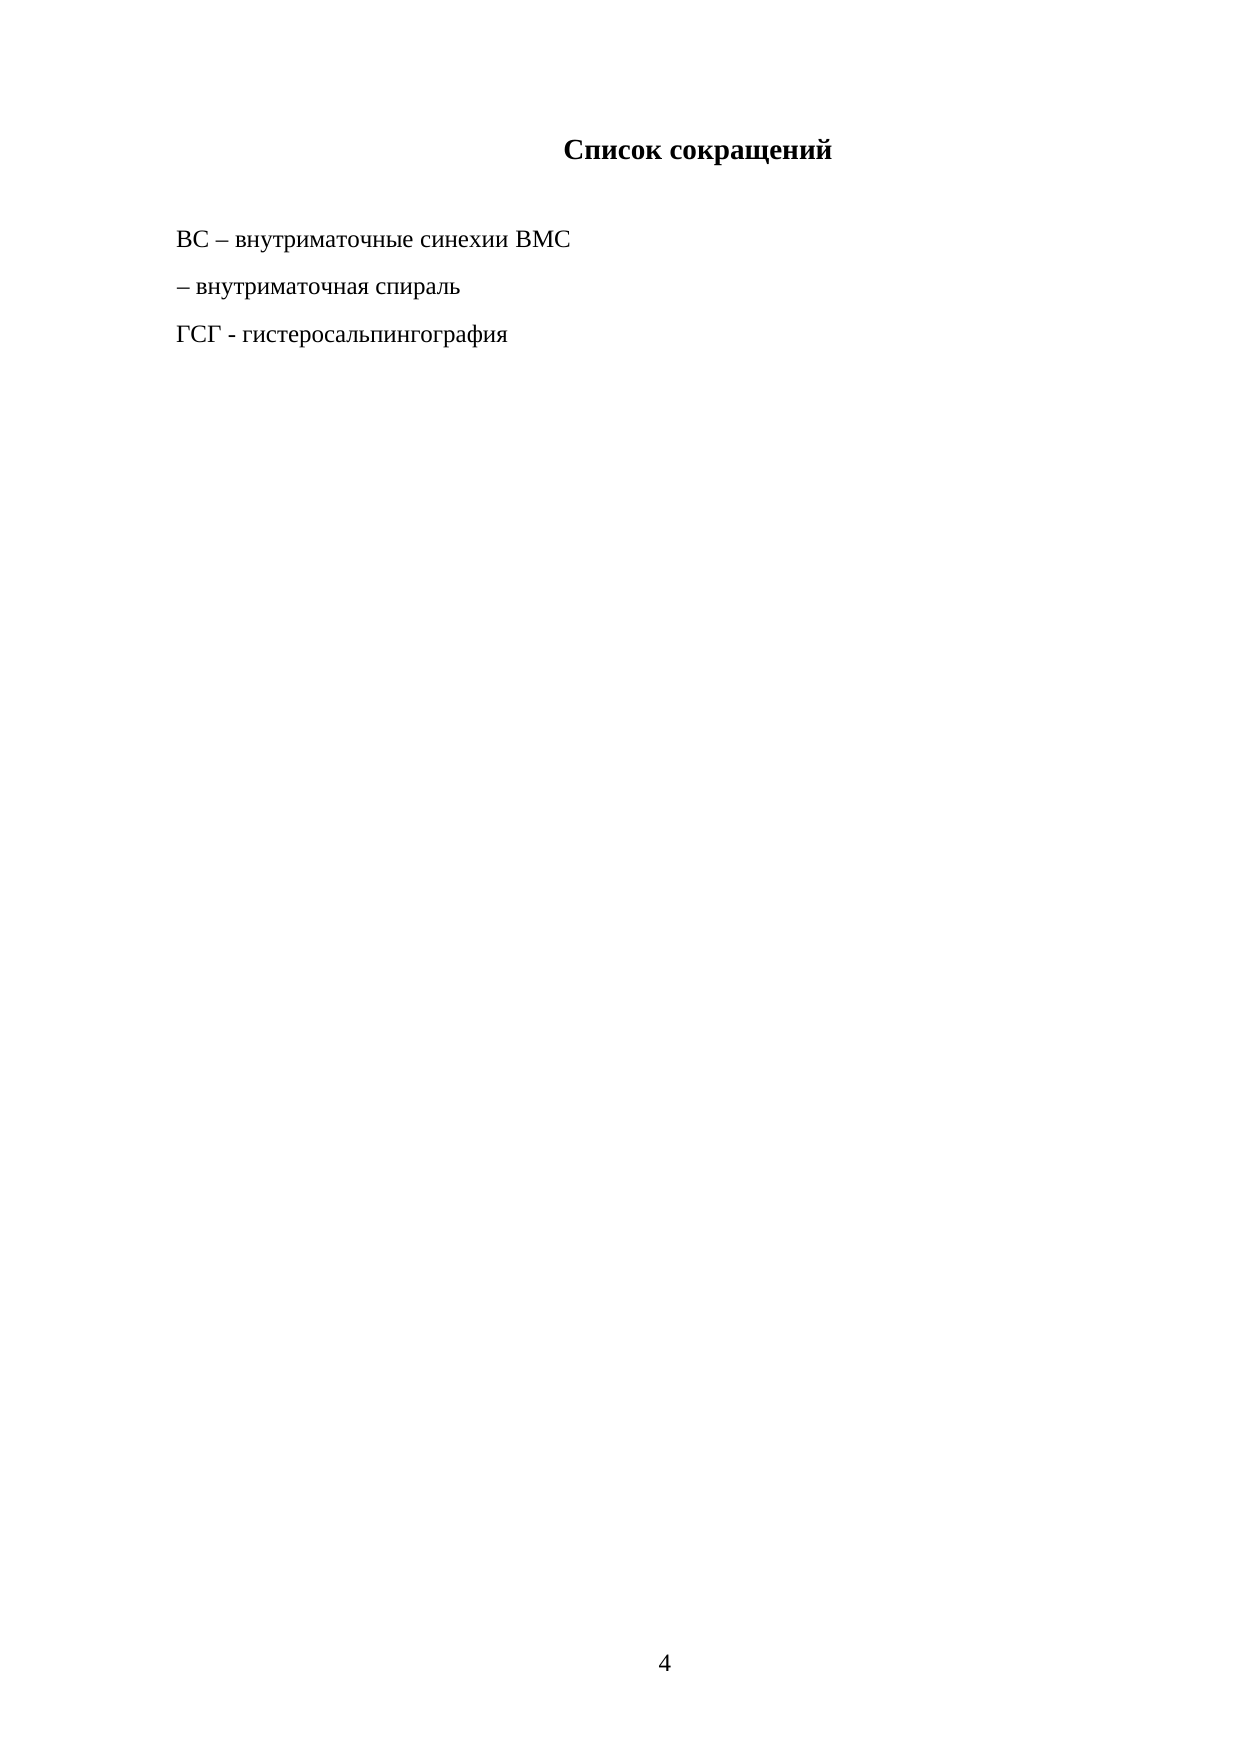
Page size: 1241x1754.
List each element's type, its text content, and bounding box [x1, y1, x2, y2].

text ГСГ - гистеросальпингография [176, 319, 1152, 348]
subtitle Список сокращений [177, 132, 1153, 165]
text ВС – внутриматочные синехии ВМС – внутриматочная спираль [176, 224, 571, 300]
